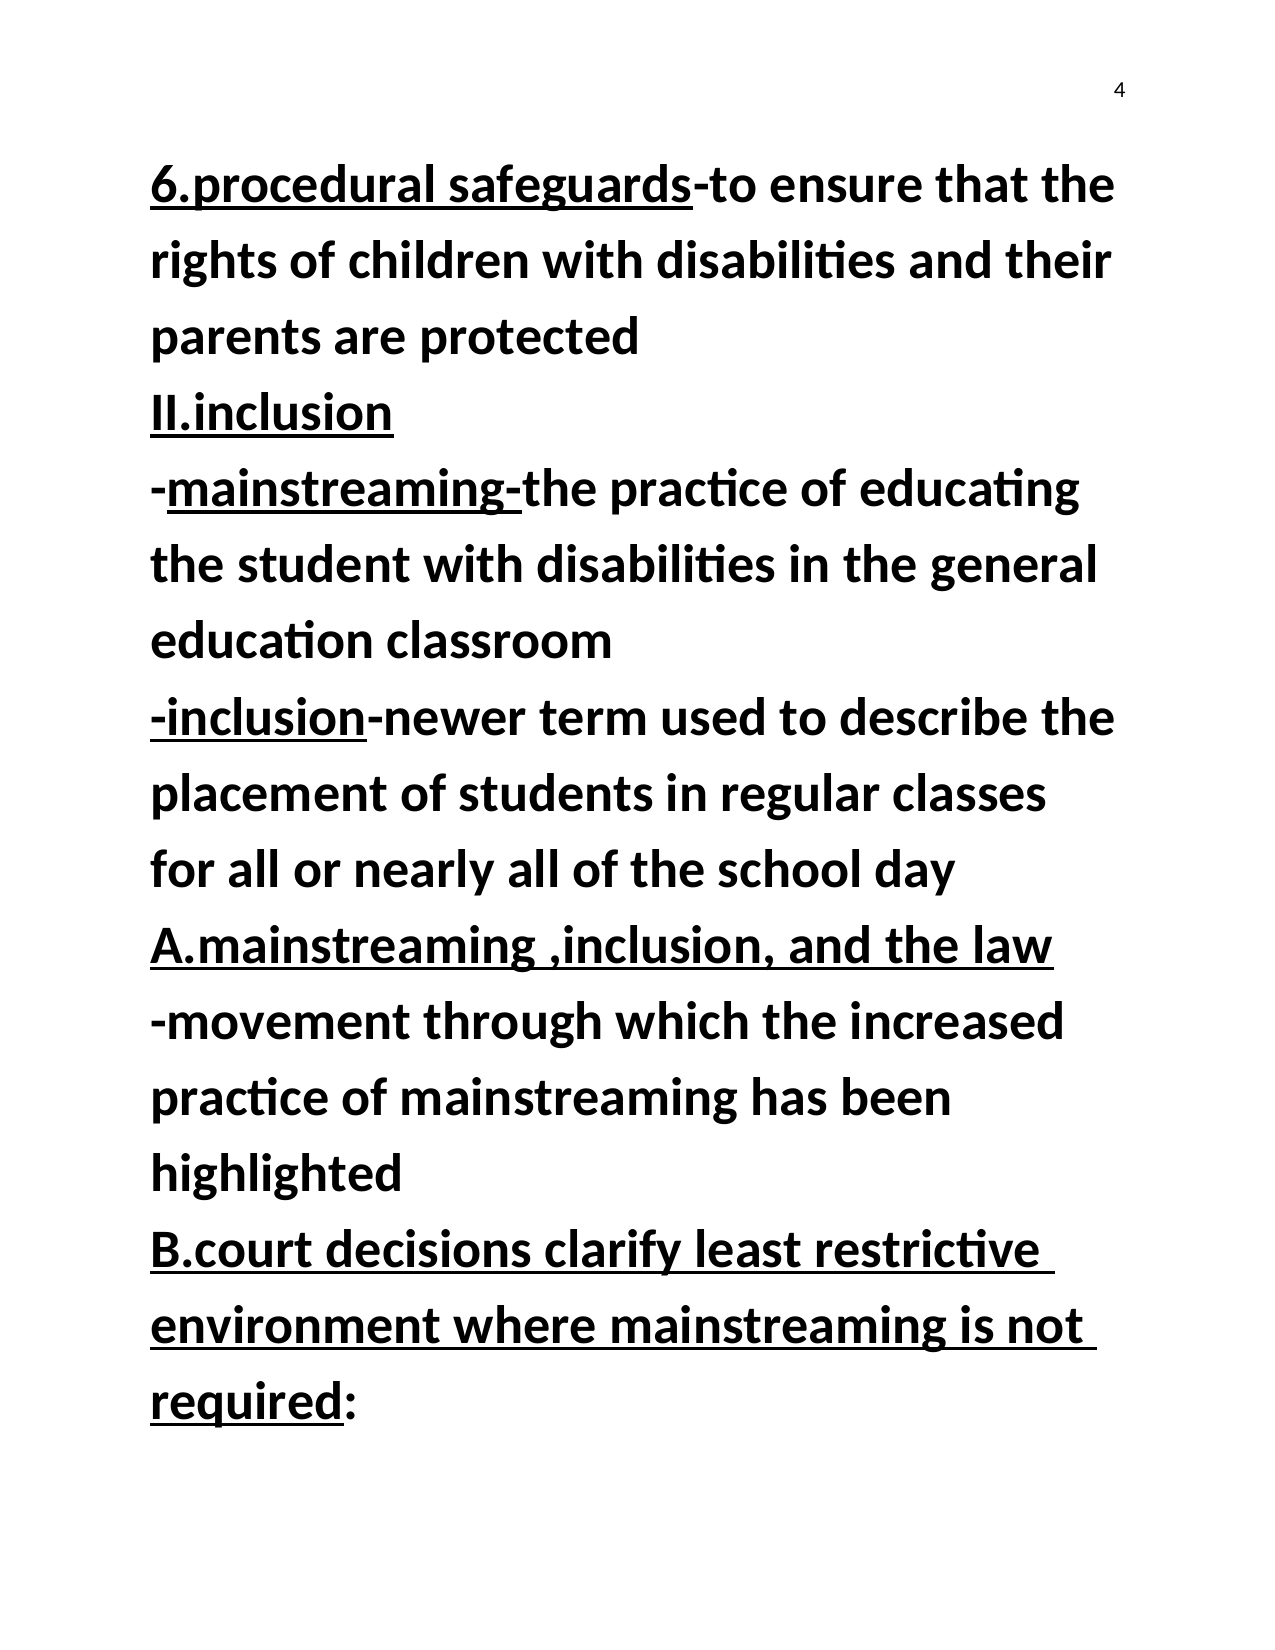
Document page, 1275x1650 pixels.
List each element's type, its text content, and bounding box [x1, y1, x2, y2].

text A.mainstreaming ,inclusion, and the law [150, 910, 1125, 977]
text B.court decisions clarify least restrictive environment where mainstreaming is not required: [150, 1214, 1125, 1433]
text -mainstreaming-the practice of educating the student with disabilities in the general education classroom [150, 454, 1125, 672]
text -movement through which the increased practice of mainstreaming has been highlighted [150, 986, 1125, 1205]
text -inclusion-newer term used to describe the placement of students in regular classes for all or nearly all of the school day [150, 682, 1125, 901]
text 6.procedural safeguards-to ensure that the rights of children with disabilities and their parents are protected [150, 150, 1125, 368]
text II.inclusion [150, 378, 1125, 444]
